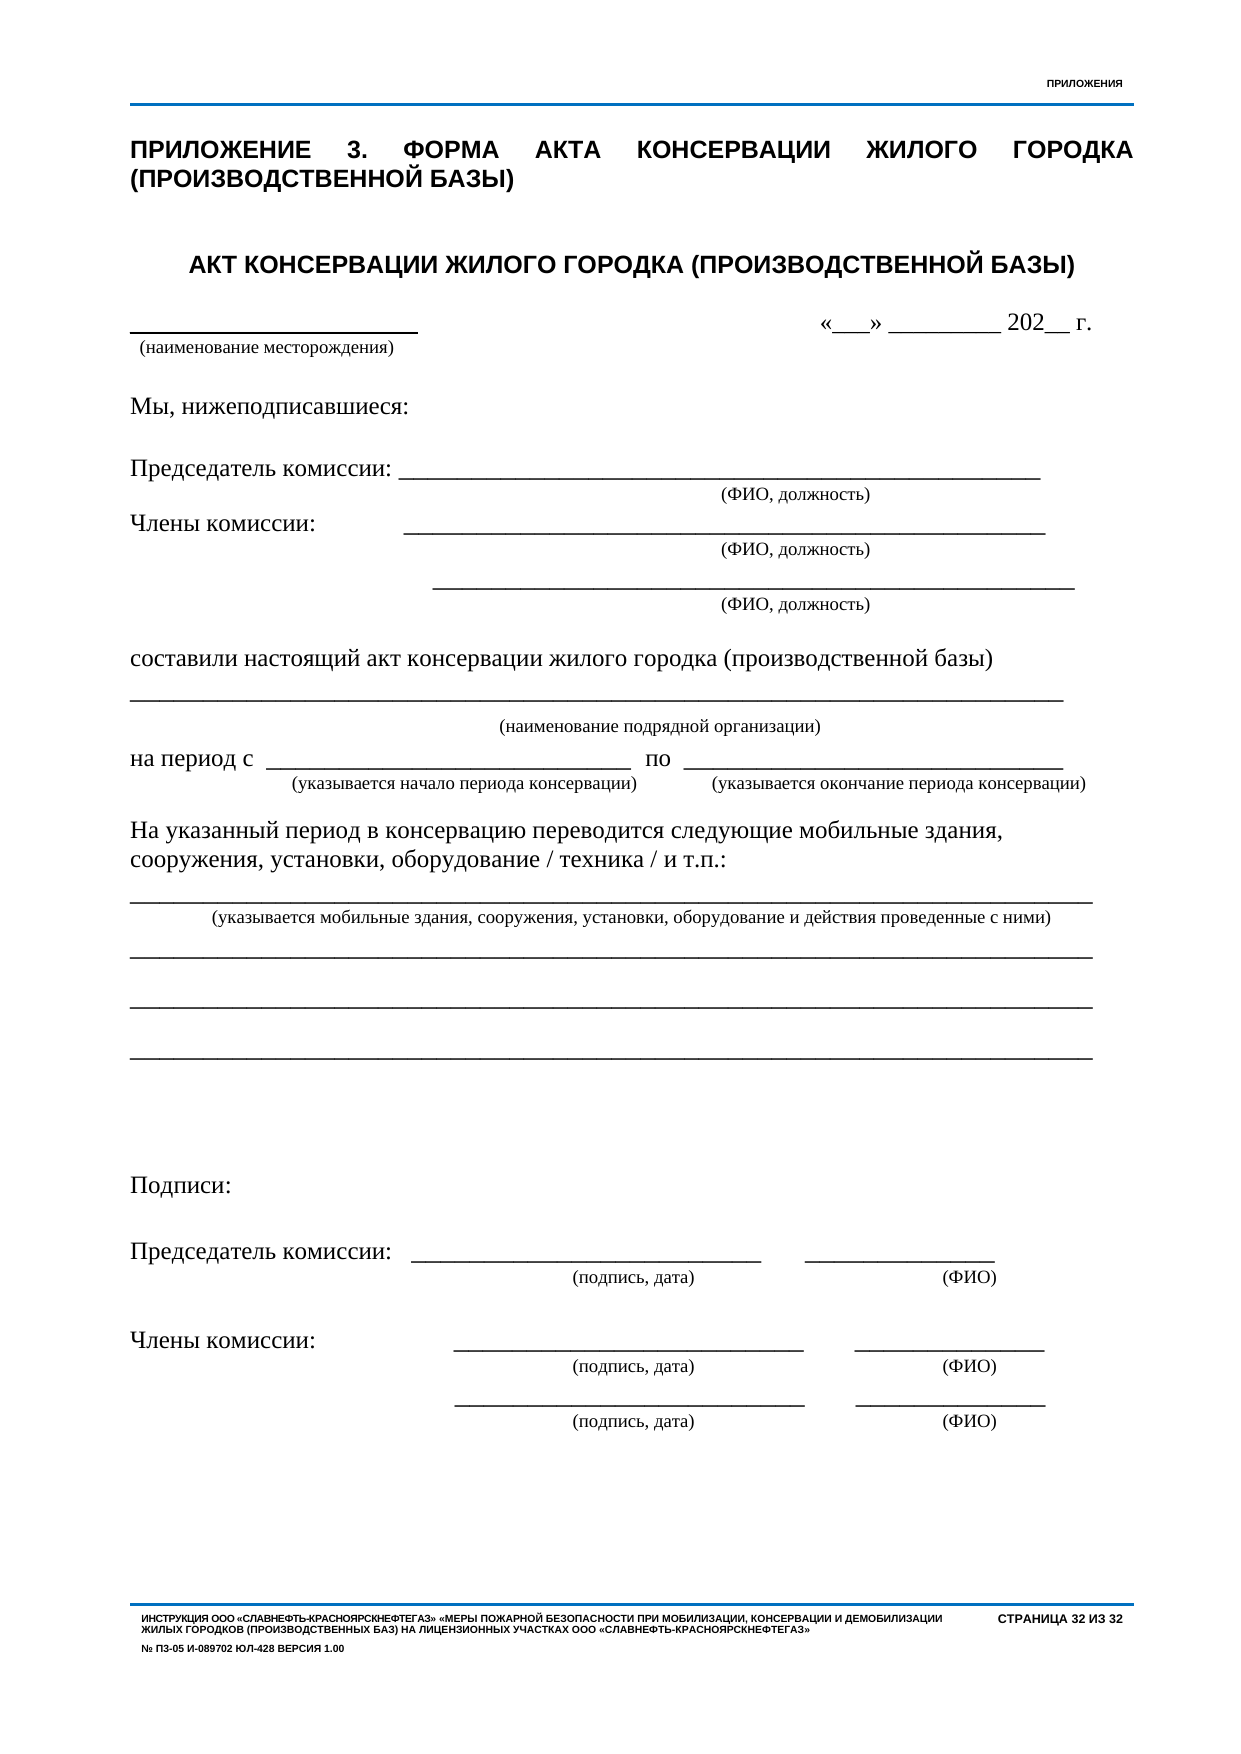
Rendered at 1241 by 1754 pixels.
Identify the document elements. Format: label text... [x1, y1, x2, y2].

text (подпись, дата) (ФИО) [499, 1266, 1134, 1287]
text __________________________________________________________________ [130, 978, 1134, 1012]
text __________________________________________________________________ [130, 928, 1134, 962]
text на период с _________________________ по __________________________ [130, 739, 1134, 772]
text Члены комиссии: ________________________ _____________ [130, 1321, 1134, 1354]
text Мы, нижеподписавшиеся: [130, 391, 1134, 420]
text (подпись, дата) (ФИО) [499, 1409, 1134, 1431]
text На указанный период в консервацию переводится следующие мобильные здания, сооружения, установки, оборудование / техника / и т.п.: [130, 815, 1134, 873]
text ____________________________________________ [351, 559, 1134, 593]
text (ФИО, должность) [130, 482, 1134, 504]
text ________________________ _____________ [425, 1376, 1134, 1409]
text (указывается мобильные здания, сооружения, установки, оборудование и действия проведенные с ними) [130, 906, 1134, 928]
text Приложение 3. ФОРМА АКТА КОНСЕРВАЦИИ ЖИЛОГО ГОРОДКА (производственной базы) [130, 135, 1134, 192]
text (подпись, дата) (ФИО) [499, 1354, 1134, 1376]
text (указывается начало периода консервации) (указывается окончание периода консервации) [278, 772, 1134, 794]
text (ФИО, должность) [130, 593, 1134, 614]
text (ФИО, должность) [130, 537, 1134, 559]
text (наименование месторождения) [130, 336, 1134, 358]
text __________________________________________________________________ [130, 1029, 1134, 1062]
text Члены комиссии: ____________________________________________ [130, 504, 1134, 537]
text Председатель комиссии: ____________________________________________ [130, 449, 1134, 482]
text Подписи: [130, 1170, 1134, 1199]
text составили настоящий акт консервации жилого городка (производственной базы) ________________________________________________________________ (наименование подрядной организации) [130, 643, 1134, 739]
text АКТ КОНСЕРВАЦИИ ЖИЛОГО ГОРОДКА (производственной базы) [130, 250, 1134, 279]
text Председатель комиссии: ________________________ _____________ [130, 1232, 1134, 1266]
text __________________________________________________________________ [130, 873, 1134, 906]
text _______________________ «___» _________ 202__ г. [130, 307, 1134, 336]
